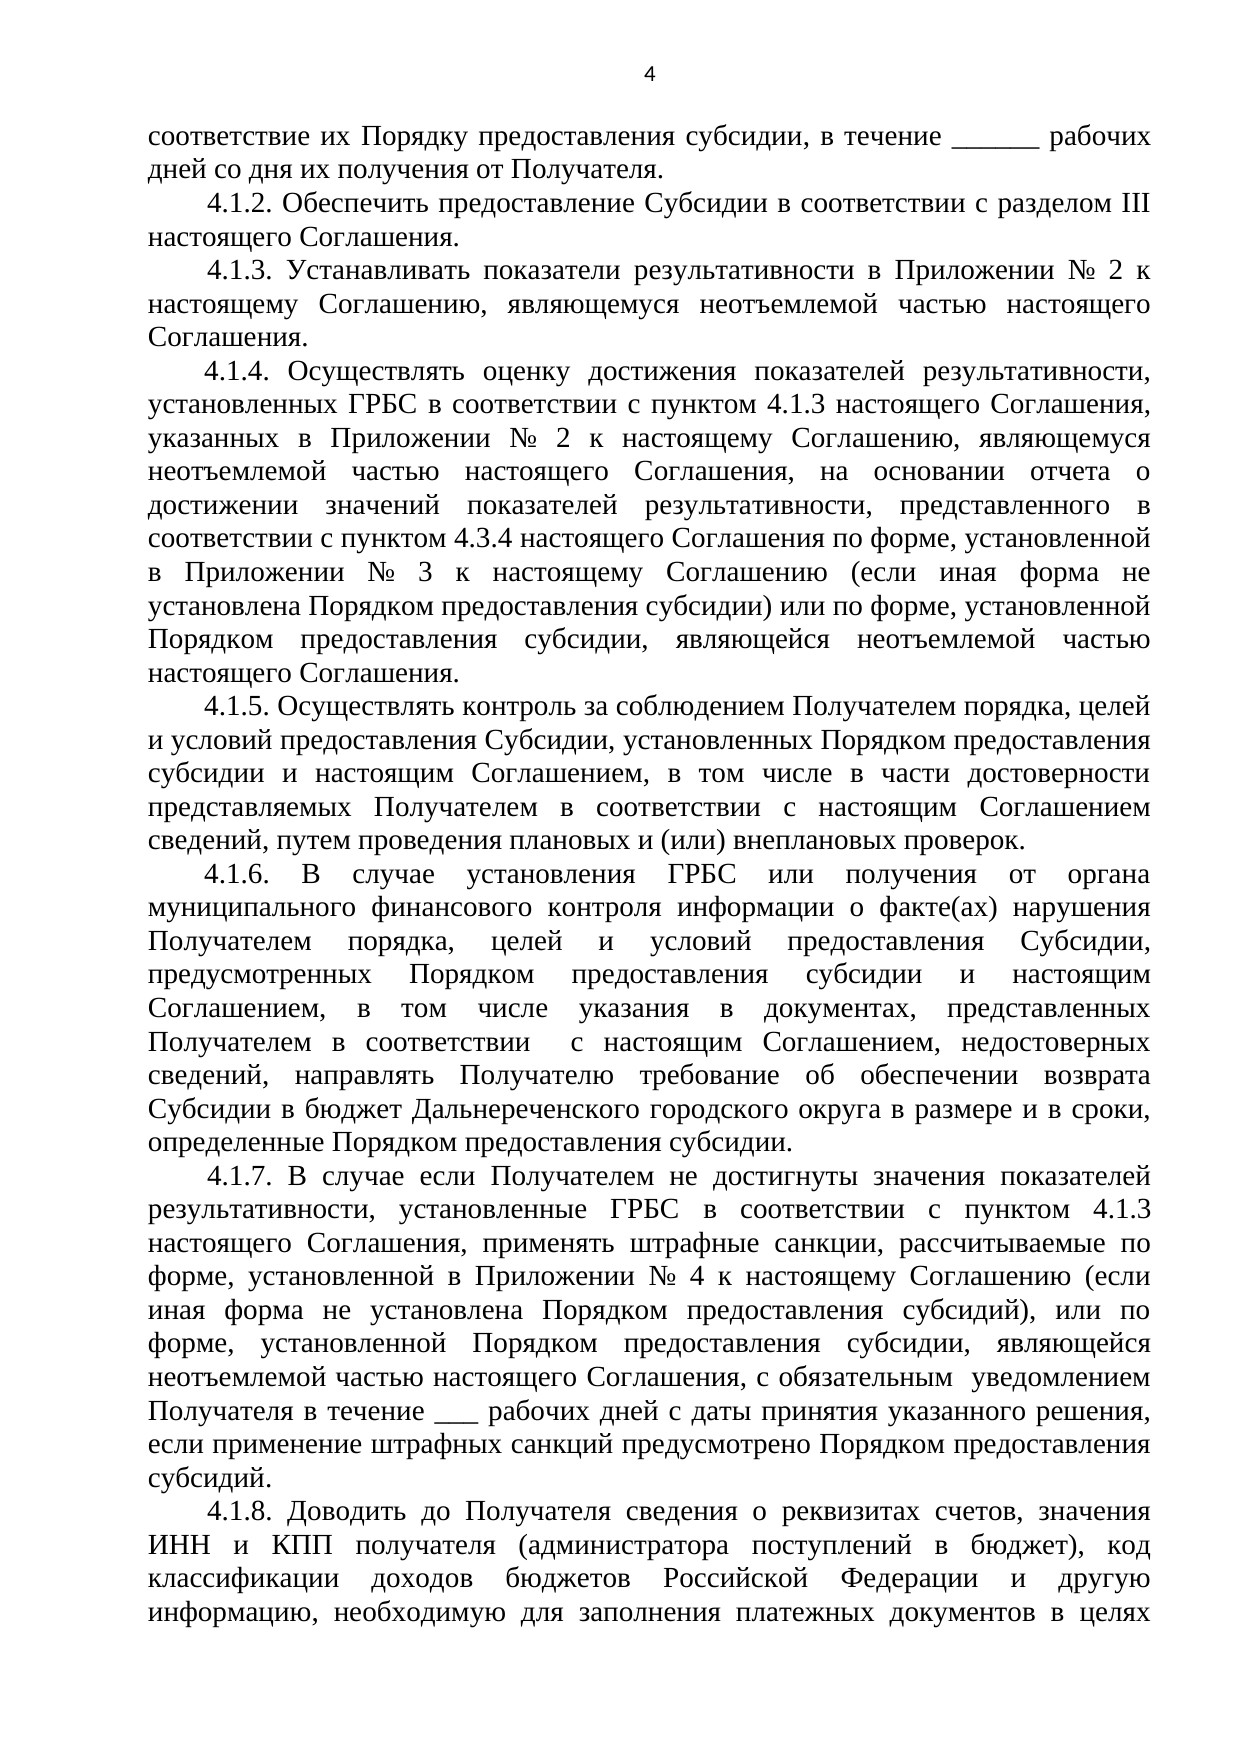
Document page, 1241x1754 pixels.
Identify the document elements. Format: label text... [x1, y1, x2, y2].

text 4.1.7. В случае если Получателем не достигнуты значения показателей результативности, установленные ГРБС в соответствии с пунктом 4.1.3 настоящего Соглашения, применять штрафные санкции, рассчитываемые по форме, установленной в Приложении № 4 к настоящему Соглашению (если иная форма не установлена Порядком предоставления субсидий), или по форме, установленной Порядком предоставления субсидии, являющейся неотъемлемой частью настоящего Соглашения, с обязательным уведомлением Получателя в течение ___ рабочих дней с даты принятия указанного решения, если применение штрафных санкций предусмотрено Порядком предоставления субсидий. [148, 1158, 1152, 1493]
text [148, 1493, 1152, 1627]
text 4.1.6. В случае установления ГРБС или получения от органа муниципального финансового контроля информации о факте(ах) нарушения Получателем порядка, целей и условий предоставления Субсидии, предусмотренных Порядком предоставления субсидии и настоящим Соглашением, в том числе указания в документах, представленных Получателем в соответствии с настоящим Соглашением, недостоверных сведений, направлять Получателю требование об обеспечении возврата Субсидии в бюджет Дальнереченского городского округа в размере и в сроки, определенные Порядком предоставления субсидии. [148, 856, 1152, 1158]
text 4.1.3. Устанавливать показатели результативности в Приложении № 2 к настоящему Соглашению, являющемуся неотъемлемой частью настоящего Соглашения. [148, 252, 1152, 353]
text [148, 118, 1152, 185]
text 4.1.5. Осуществлять контроль за соблюдением Получателем порядка, целей и условий предоставления Субсидии, установленных Порядком предоставления субсидии и настоящим Соглашением, в том числе в части достоверности представляемых Получателем в соответствии с настоящим Соглашением сведений, путем проведения плановых и (или) внеплановых проверок. [148, 688, 1152, 856]
text 4.1.4. Осуществлять оценку достижения показателей результативности, установленных ГРБС в соответствии с пунктом 4.1.3 настоящего Соглашения, указанных в Приложении № 2 к настоящему Соглашению, являющемуся неотъемлемой частью настоящего Соглашения, на основании отчета о достижении значений показателей результативности, представленного в соответствии с пунктом 4.3.4 настоящего Соглашения по форме, установленной в Приложении № 3 к настоящему Соглашению (если иная форма не установлена Порядком предоставления субсидии) или по форме, установленной Порядком предоставления субсидии, являющейся неотъемлемой частью настоящего Соглашения. [148, 353, 1152, 688]
text 4.1.2. Обеспечить предоставление Субсидии в соответствии с разделом III настоящего Соглашения. [148, 185, 1152, 252]
